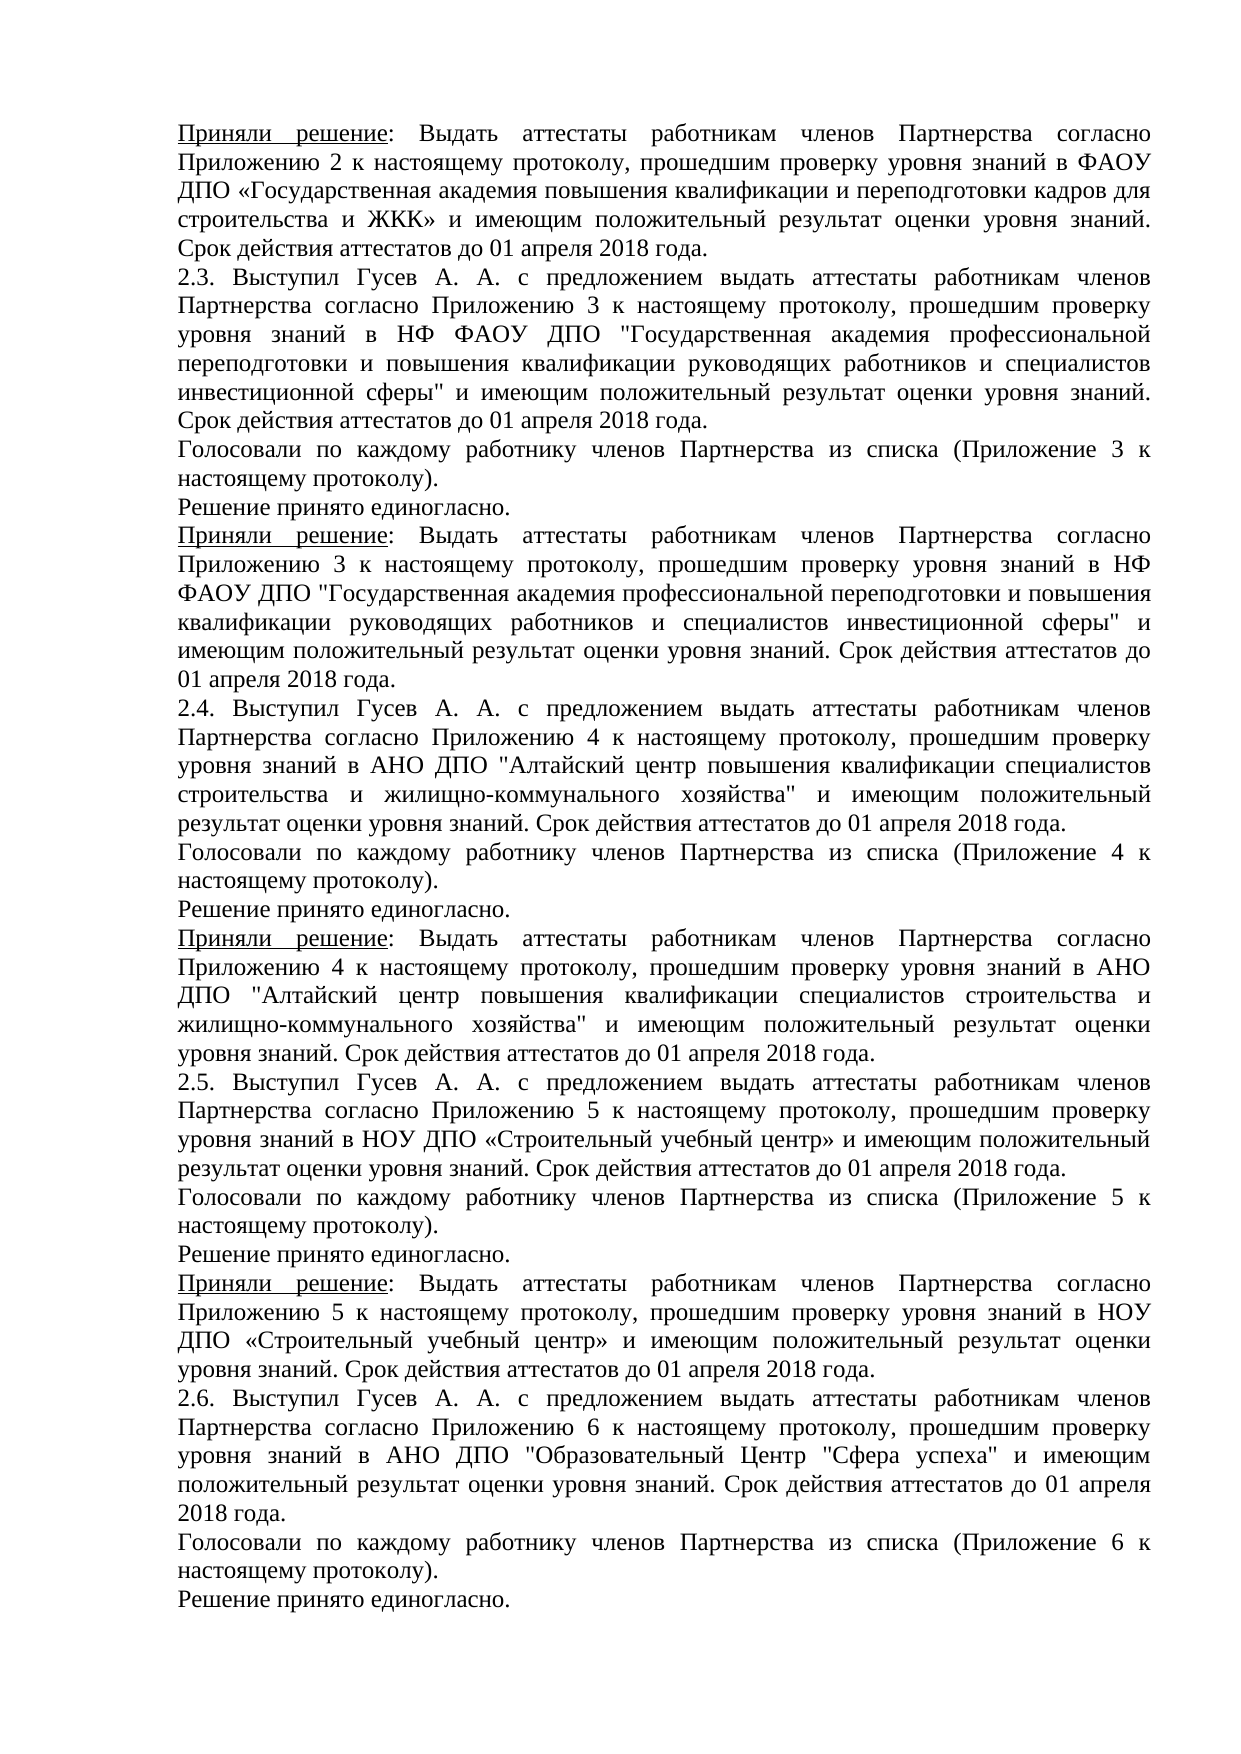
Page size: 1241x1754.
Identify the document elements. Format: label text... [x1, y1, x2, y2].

text Голосовали по каждому работнику членов Партнерства из списка (Приложение 6 к настоящему протоколу). [177, 1527, 1152, 1584]
text 2.4. Выступил Гусев А. А. с предложением выдать аттестаты работникам членов Партнерства согласно Приложению 4 к настоящему протоколу, прошедшим проверку уровня знаний в АНО ДПО "Алтайский центр повышения квалификации специалистов строительства и жилищно-коммунального хозяйства" и имеющим положительный результат оценки уровня знаний. Срок действия аттестатов до 01 апреля 2018 года. [177, 693, 1152, 837]
text 2.6. Выступил Гусев А. А. с предложением выдать аттестаты работникам членов Партнерства согласно Приложению 6 к настоящему протоколу, прошедшим проверку уровня знаний в АНО ДПО "Образовательный Центр "Сфера успеха" и имеющим положительный результат оценки уровня знаний. Срок действия аттестатов до 01 апреля 2018 года. [177, 1383, 1152, 1527]
text 2.5. Выступил Гусев А. А. с предложением выдать аттестаты работникам членов Партнерства согласно Приложению 5 к настоящему протоколу, прошедшим проверку уровня знаний в НОУ ДПО «Строительный учебный центр» и имеющим положительный результат оценки уровня знаний. Срок действия аттестатов до 01 апреля 2018 года. [177, 1067, 1152, 1182]
text Приняли решение: Выдать аттестаты работникам членов Партнерства согласно Приложению 5 к настоящему протоколу, прошедшим проверку уровня знаний в НОУ ДПО «Строительный учебный центр» и имеющим положительный результат оценки уровня знаний. Срок действия аттестатов до 01 апреля 2018 года. [177, 1268, 1152, 1383]
text Приняли решение: Выдать аттестаты работникам членов Партнерства согласно Приложению 3 к настоящему протоколу, прошедшим проверку уровня знаний в НФ ФАОУ ДПО "Государственная академия профессиональной переподготовки и повышения квалификации руководящих работников и специалистов инвестиционной сферы" и имеющим положительный результат оценки уровня знаний. Срок действия аттестатов до 01 апреля 2018 года. [177, 521, 1152, 693]
text Приняли решение: Выдать аттестаты работникам членов Партнерства согласно Приложению 4 к настоящему протоколу, прошедшим проверку уровня знаний в АНО ДПО "Алтайский центр повышения квалификации специалистов строительства и жилищно-коммунального хозяйства" и имеющим положительный результат оценки уровня знаний. Срок действия аттестатов до 01 апреля 2018 года. [177, 923, 1152, 1067]
text Голосовали по каждому работнику членов Партнерства из списка (Приложение 3 к настоящему протоколу). [177, 434, 1152, 492]
text Решение принято единогласно. [177, 894, 1152, 923]
text 2.3. Выступил Гусев А. А. с предложением выдать аттестаты работникам членов Партнерства согласно Приложению 3 к настоящему протоколу, прошедшим проверку уровня знаний в НФ ФАОУ ДПО "Государственная академия профессиональной переподготовки и повышения квалификации руководящих работников и специалистов инвестиционной сферы" и имеющим положительный результат оценки уровня знаний. Срок действия аттестатов до 01 апреля 2018 года. [177, 262, 1152, 434]
text Решение принято единогласно. [177, 1239, 1152, 1268]
text Голосовали по каждому работнику членов Партнерства из списка (Приложение 4 к настоящему протоколу). [177, 837, 1152, 894]
text Решение принято единогласно. [177, 492, 1152, 521]
text Приняли решение: Выдать аттестаты работникам членов Партнерства согласно Приложению 2 к настоящему протоколу, прошедшим проверку уровня знаний в ФАОУ ДПО «Государственная академия повышения квалификации и переподготовки кадров для строительства и ЖКК» и имеющим положительный результат оценки уровня знаний. Срок действия аттестатов до 01 апреля 2018 года. [177, 118, 1152, 262]
text Решение принято единогласно. [177, 1584, 1152, 1613]
text Голосовали по каждому работнику членов Партнерства из списка (Приложение 5 к настоящему протоколу). [177, 1182, 1152, 1239]
